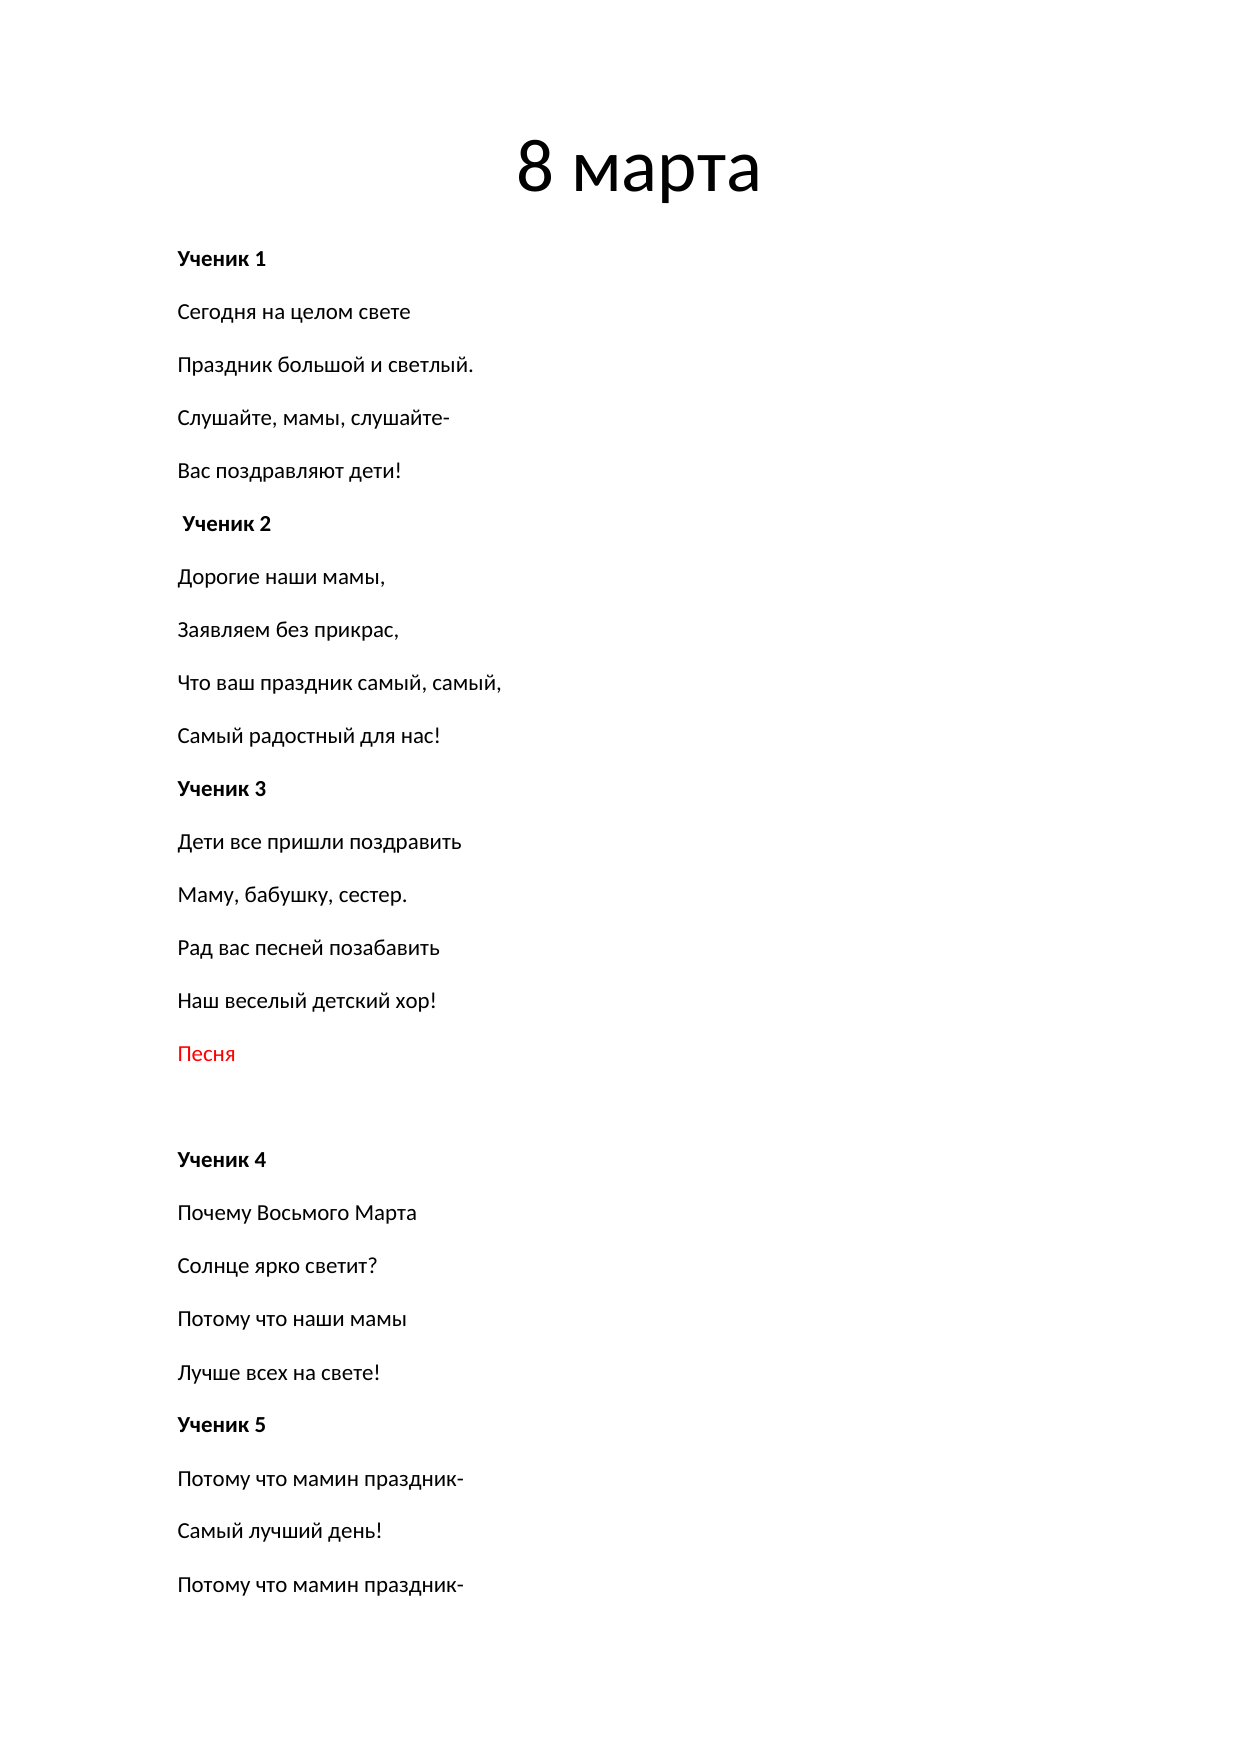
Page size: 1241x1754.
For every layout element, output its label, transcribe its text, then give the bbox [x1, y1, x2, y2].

text Дети все пришли поздравить [177, 827, 1152, 855]
text 8 марта [177, 118, 1152, 210]
text Ученик 1 [177, 244, 1152, 272]
text Ученик 5 [177, 1411, 1152, 1439]
text Слушайте, мамы, слушайте- [177, 403, 1152, 431]
text Заявляем без прикрас, [177, 615, 1152, 643]
text Дорогие наши мамы, [177, 562, 1152, 590]
text Песня [177, 1039, 1152, 1067]
text Праздник большой и светлый. [177, 350, 1152, 378]
text Наш веселый детский хор! [177, 986, 1152, 1014]
text Потому что мамин праздник- [177, 1570, 1152, 1598]
text Маму, бабушку, сестер. [177, 880, 1152, 908]
text Солнце ярко светит? [177, 1252, 1152, 1279]
text Сегодня на целом свете [177, 297, 1152, 325]
text Ученик 2 [177, 509, 1152, 537]
text Что ваш праздник самый, самый, [177, 668, 1152, 696]
text Почему Восьмого Марта [177, 1198, 1152, 1227]
text Потому что наши мамы [177, 1304, 1152, 1333]
text Рад вас песней позабавить [177, 933, 1152, 961]
text Ученик 4 [177, 1146, 1152, 1173]
text Самый лучший день! [177, 1517, 1152, 1545]
text Лучше всех на свете! [177, 1358, 1152, 1386]
text Самый радостный для нас! [177, 721, 1152, 749]
text Вас поздравляют дети! [177, 456, 1152, 484]
text Ученик 3 [177, 774, 1152, 802]
text Потому что мамин праздник- [177, 1464, 1152, 1492]
